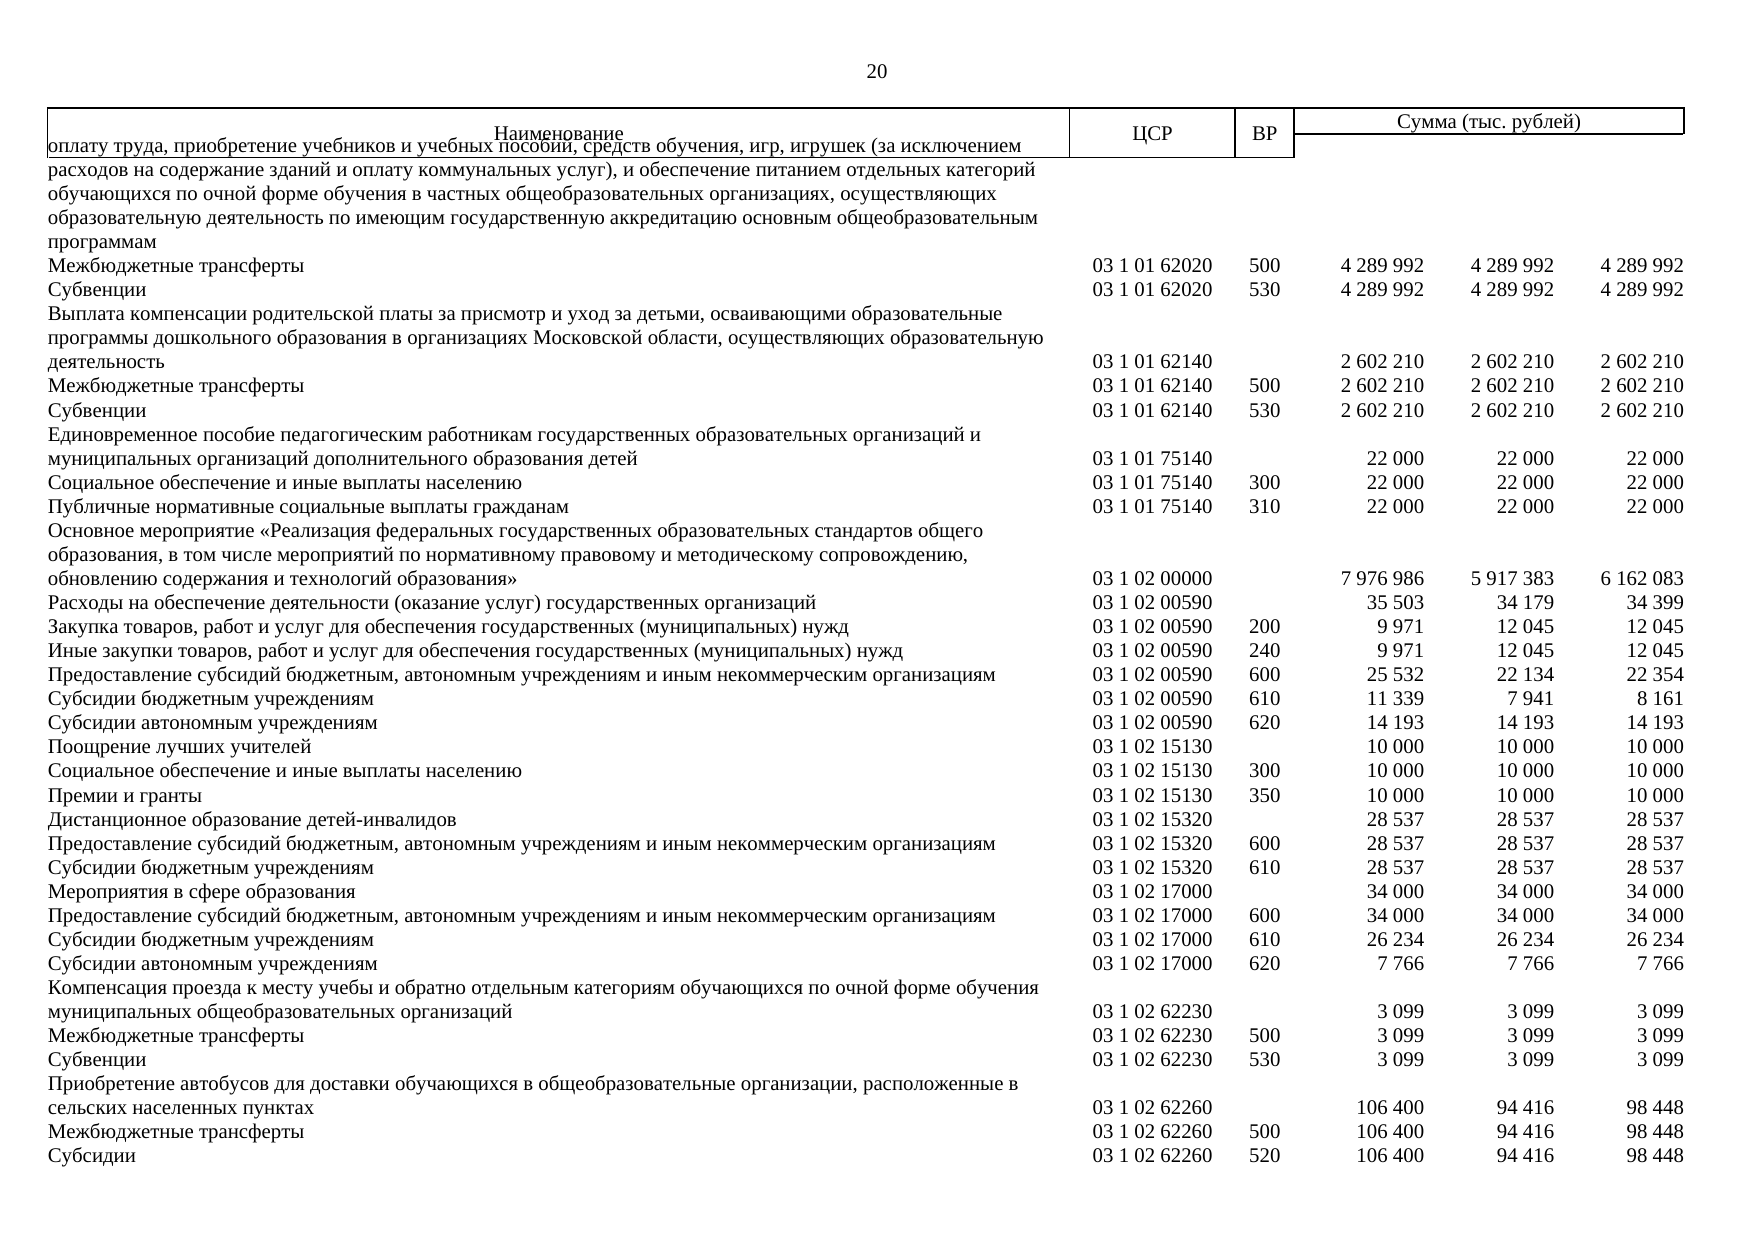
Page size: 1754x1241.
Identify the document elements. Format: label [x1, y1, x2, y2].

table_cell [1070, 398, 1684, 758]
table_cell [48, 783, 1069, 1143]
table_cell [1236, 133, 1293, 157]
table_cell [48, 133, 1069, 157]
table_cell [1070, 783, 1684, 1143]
table_header [48, 109, 1069, 133]
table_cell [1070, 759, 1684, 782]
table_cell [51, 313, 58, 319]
table_header [1236, 109, 1293, 133]
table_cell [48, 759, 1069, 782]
table_header [1070, 109, 1234, 133]
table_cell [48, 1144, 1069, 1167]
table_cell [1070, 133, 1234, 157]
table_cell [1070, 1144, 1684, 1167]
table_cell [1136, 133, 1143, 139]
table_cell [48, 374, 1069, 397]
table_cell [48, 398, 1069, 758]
table_header [1295, 109, 1683, 133]
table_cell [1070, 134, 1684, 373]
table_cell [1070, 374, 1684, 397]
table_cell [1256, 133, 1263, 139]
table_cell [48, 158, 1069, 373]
